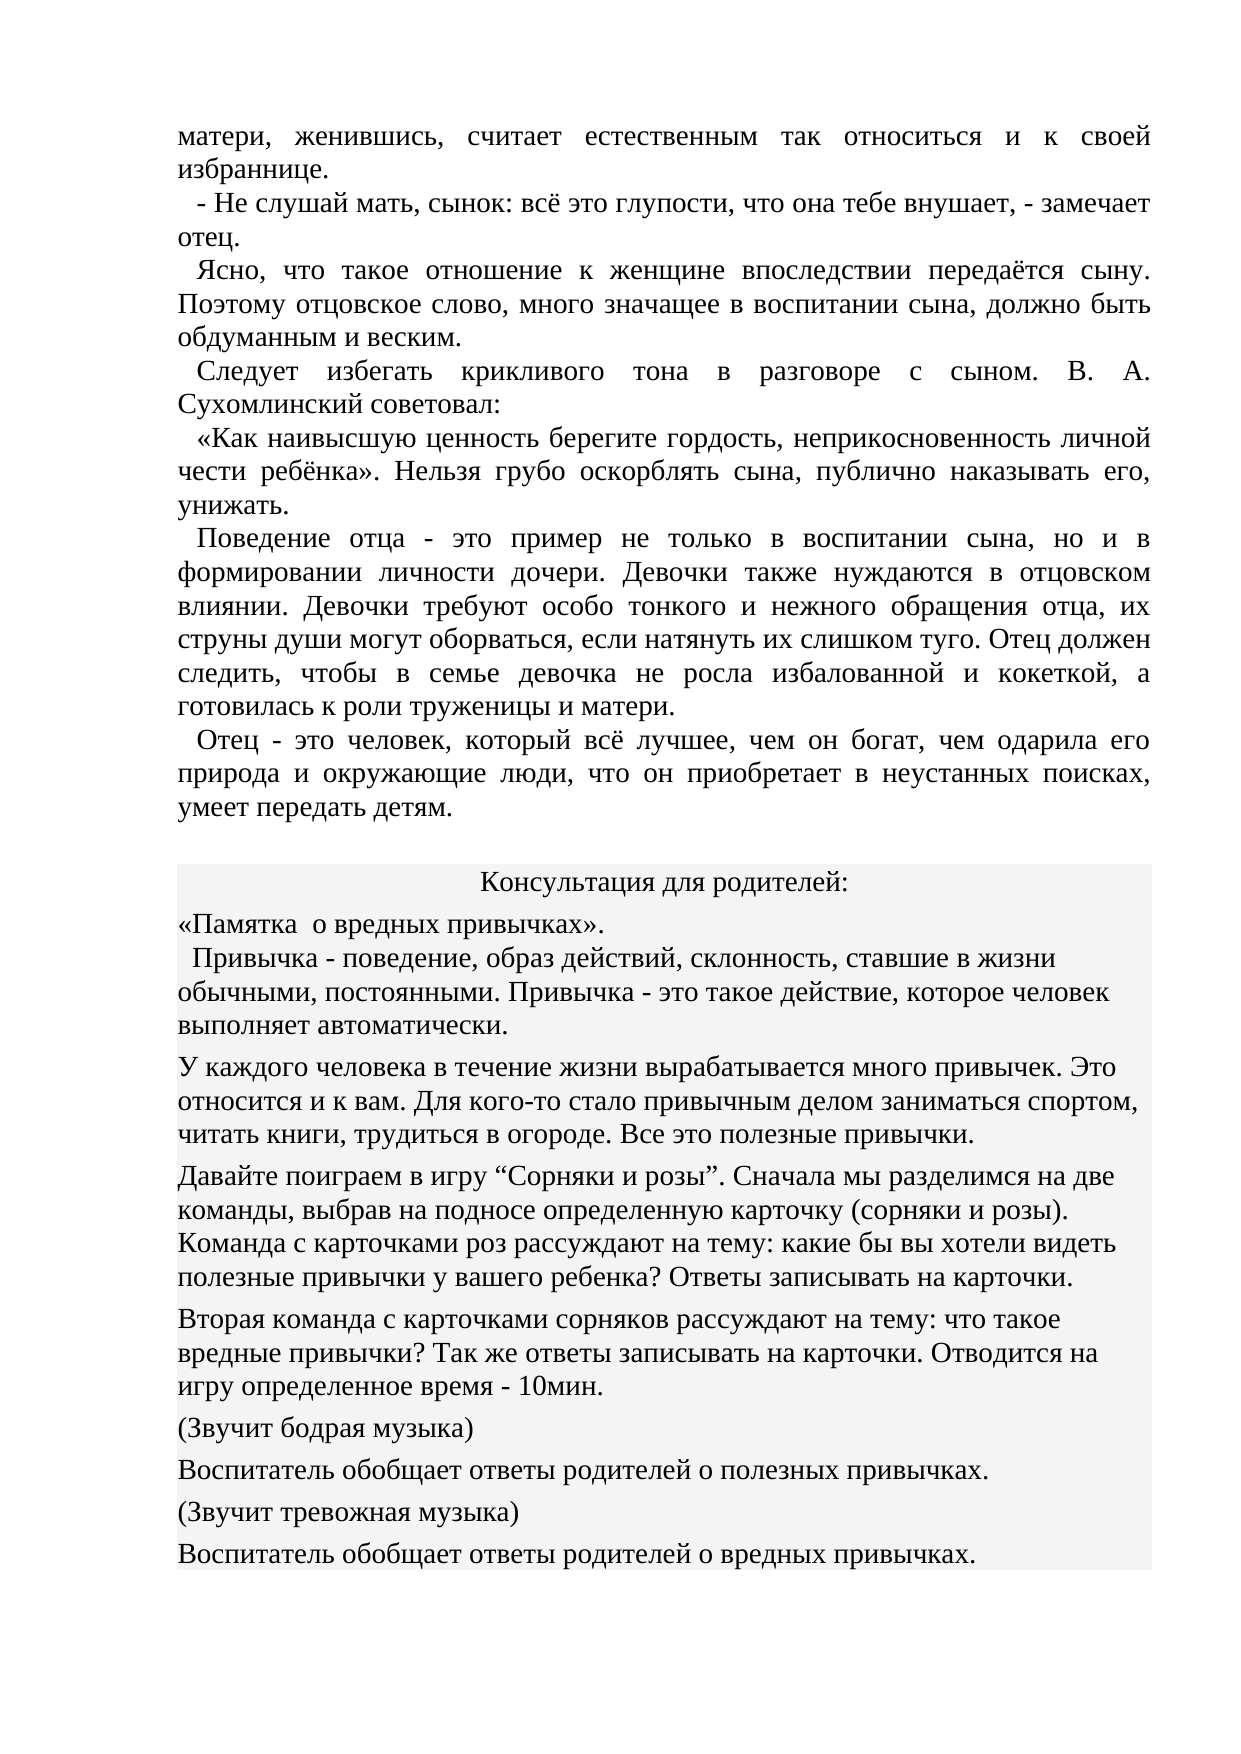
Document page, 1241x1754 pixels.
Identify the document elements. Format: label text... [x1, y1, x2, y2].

text Ясно, что такое отношение к женщине впоследствии передаётся сыну. Поэтому отцовское слово, много значащее в воспитании сына, должно быть обдуманным и веским. [177, 252, 1152, 353]
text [177, 118, 1152, 185]
text Отец - это человек, который всё лучшее, чем он богат, чем одарила его природа и окружающие люди, что он приобретает в неустанных поисках, умеет передать детям. [177, 722, 1152, 822]
text «Как наивысшую ценность берегите гордость, неприкосновенность личной чести ребёнка». Нельзя грубо оскорблять сына, публично наказывать его, унижать. [177, 420, 1152, 521]
text - Не слушай мать, сынок: всё это глупости, что она тебе внушает, - замечает отец. [177, 185, 1152, 252]
text Воспитатель обобщает ответы родителей о вредных привычках. [177, 1537, 1152, 1570]
text У каждого человека в течение жизни вырабатывается много привычек. Это относится и к вам. Для кого-то стало привычным делом заниматься спортом, читать книги, трудиться в огороде. Все это полезные привычки. [177, 1049, 1152, 1150]
text Вторая команда с карточками сорняков рассуждают на тему: что такое вредные привычки? Так же ответы записывать на карточки. Отводится на игру определенное время - 10мин. [177, 1301, 1152, 1402]
text Следует избегать крикливого тона в разговоре с сыном. В. А. Сухомлинский советовал: [177, 353, 1152, 420]
text Поведение отца - это пример не только в воспитании сына, но и в формировании личности дочери. Девочки также нуждаются в отцовском влиянии. Девочки требуют особо тонкого и нежного обращения отца, их струны души могут оборваться, если натянуть их слишком туго. Отец должен следить, чтобы в семье девочка не росла избалованной и кокеткой, а готовилась к роли труженицы и матери. [177, 521, 1152, 722]
text Воспитатель обобщает ответы родителей о полезных привычках. [177, 1452, 1152, 1486]
text Консультация для родителей: [177, 864, 1152, 898]
text «Памятка о вредных привычках». Привычка - поведение, образ действий, склонность, ставшие в жизни обычными, постоянными. Привычка - это такое действие, которое человек выполняет автоматически. [177, 907, 1152, 1041]
text (Звучит бодрая музыка) [177, 1410, 1152, 1444]
text Давайте поиграем в игру “Сорняки и розы”. Сначала мы разделимся на две команды, выбрав на подносе определенную карточку (сорняки и розы). Команда с карточками роз рассуждают на тему: какие бы вы хотели видеть полезные привычки у вашего ребенка? Ответы записывать на карточки. [177, 1158, 1152, 1293]
text (Звучит тревожная музыка) [177, 1494, 1152, 1528]
